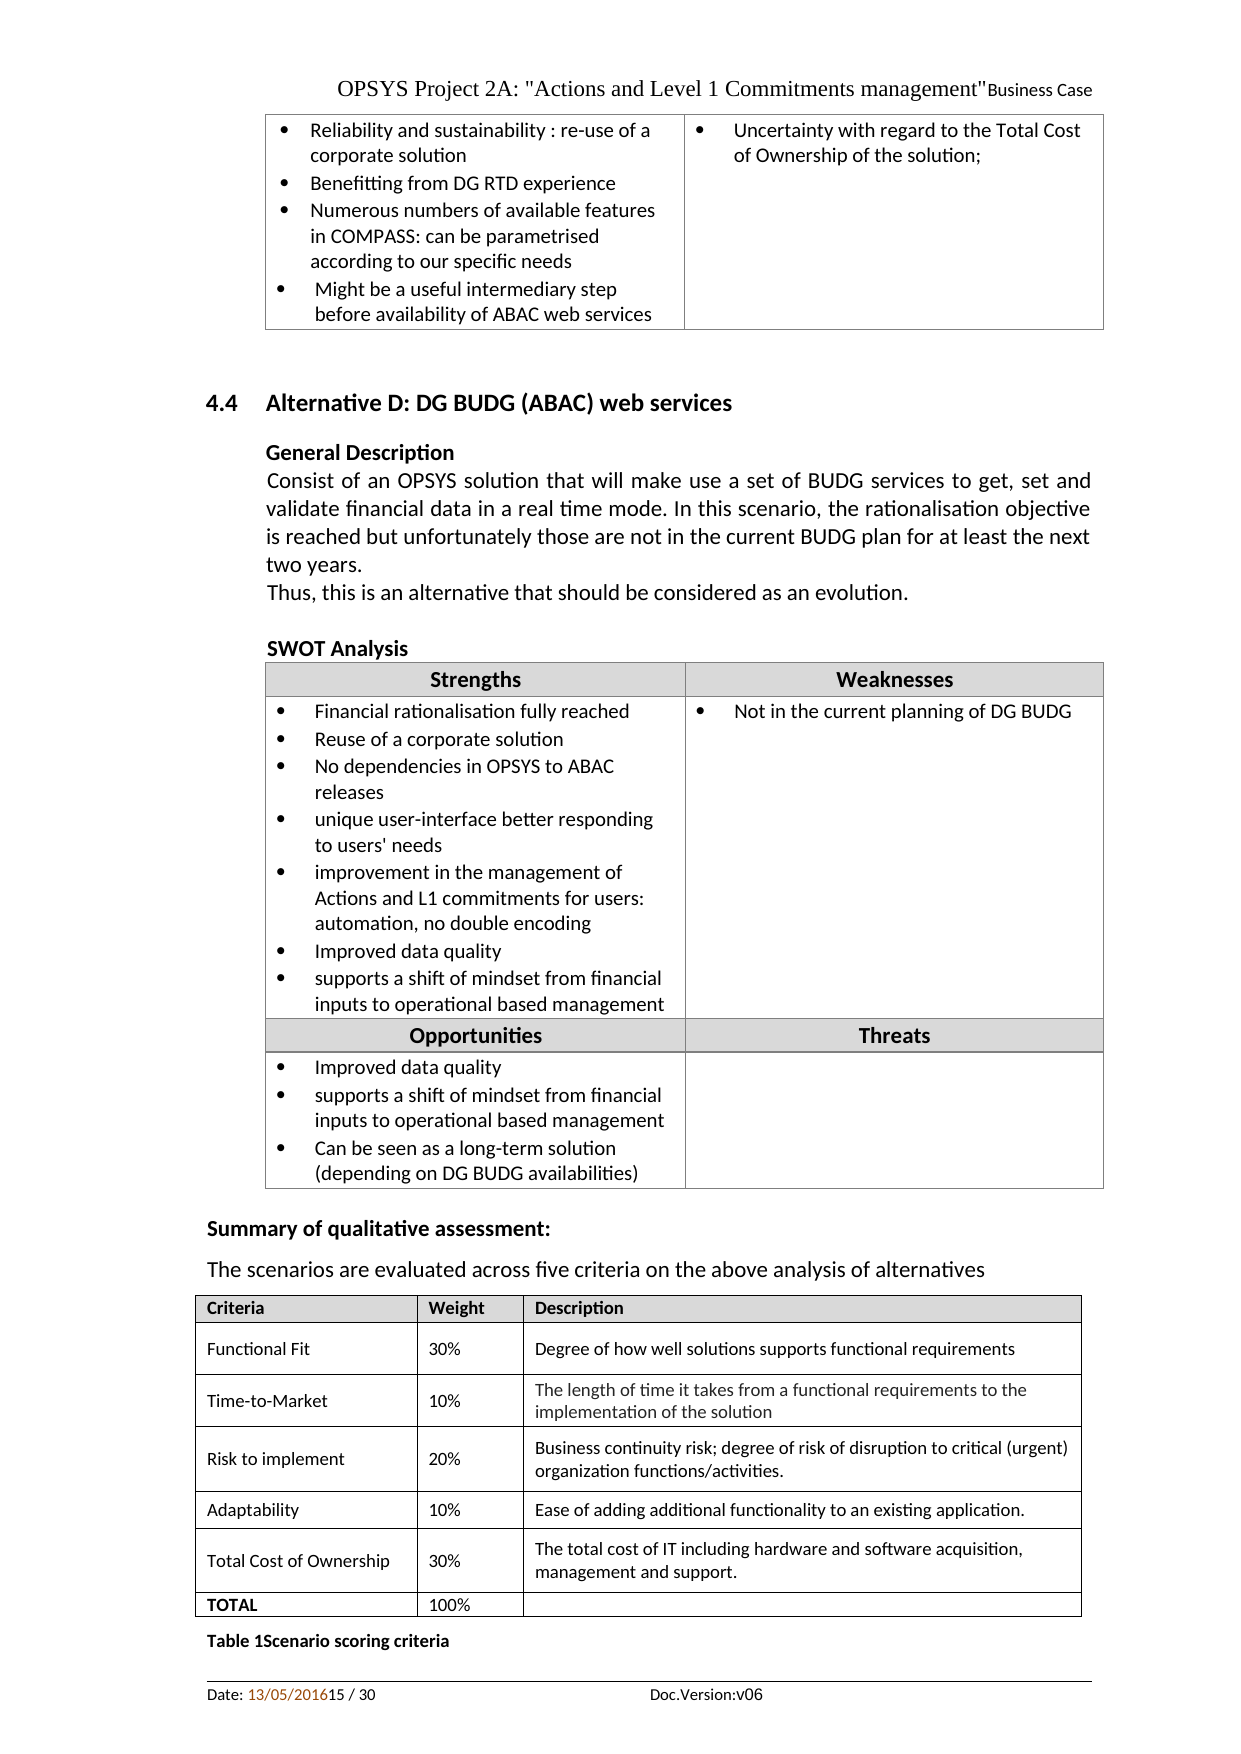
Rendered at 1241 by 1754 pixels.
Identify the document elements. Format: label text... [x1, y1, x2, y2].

table_cell 10% [418, 1492, 523, 1527]
table_cell Financial rationalisation fully reached Reuse of a corporate solution No dependencies in OPSYS to ABAC releases unique user-interface better responding to users' needs improvement in the management of Actions and L1 commitments for users: automation, no double encoding Improved data quality supports a shift of mindset from financial inputs to operational based management [266, 697, 685, 1018]
table_header Weight [418, 1296, 523, 1322]
text Table 1Scenario scoring criteria [207, 1629, 1092, 1652]
table_header Strengths [266, 663, 685, 696]
table_header Weaknesses [686, 663, 1103, 696]
table_cell Risk to implement [196, 1427, 417, 1491]
table_cell Functional Fit [196, 1323, 417, 1374]
table_cell Not in the current planning of DG BUDG [686, 697, 1103, 1018]
table_cell Time-to-Market [196, 1375, 417, 1426]
text SWOT Analysis [207, 634, 1092, 662]
table_cell Total Cost of Ownership [196, 1529, 417, 1592]
table_cell The length of time it takes from a functional requirements to the implementation of the solution [524, 1375, 1081, 1426]
text Summary of qualitative assessment: [207, 1214, 1092, 1242]
table_cell Improved data quality supports a shift of mindset from financial inputs to operational based management Can be seen as a long-term solution (depending on DG BUDG availabilities) [266, 1053, 685, 1188]
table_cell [266, 115, 684, 329]
table_cell 100% [418, 1593, 523, 1616]
subtitle Alternative D: DG BUDG (ABAC) web services [206, 387, 1092, 417]
table_cell 30% [418, 1323, 523, 1374]
table_cell [524, 1593, 1081, 1616]
table_cell Adaptability [196, 1492, 417, 1527]
text General Description [266, 438, 1092, 466]
table_cell Business continuity risk; degree of risk of disruption to critical (urgent) organization functions/activities. [524, 1427, 1081, 1491]
table_cell Ease of adding additional functionality to an existing application. [524, 1492, 1081, 1527]
table_cell Threats [686, 1019, 1103, 1051]
table_cell Degree of how well solutions supports functional requirements [524, 1323, 1081, 1374]
text Thus, this is an alternative that should be considered as an evolution. [266, 578, 1092, 606]
table_cell TOTAL [196, 1593, 417, 1616]
table_cell 10% [418, 1375, 523, 1426]
table_header Criteria [196, 1296, 417, 1322]
table_header Description [524, 1296, 1081, 1322]
table_cell [686, 1053, 1103, 1188]
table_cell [685, 115, 1103, 329]
table_cell 20% [418, 1427, 523, 1491]
text Consist of an OPSYS solution that will make use a set of BUDG services to get, set and validate financial data in a real time mode. In this scenario, the rationalisation objective is reached but unfortunately those are not in the current BUDG plan for at least the next two years. [266, 466, 1092, 578]
table_cell Opportunities [266, 1019, 685, 1051]
table_cell The total cost of IT including hardware and software acquisition, management and support. [524, 1529, 1081, 1592]
table_cell 30% [418, 1529, 523, 1592]
text The scenarios are evaluated across five criteria on the above analysis of alternatives [207, 1255, 1092, 1283]
